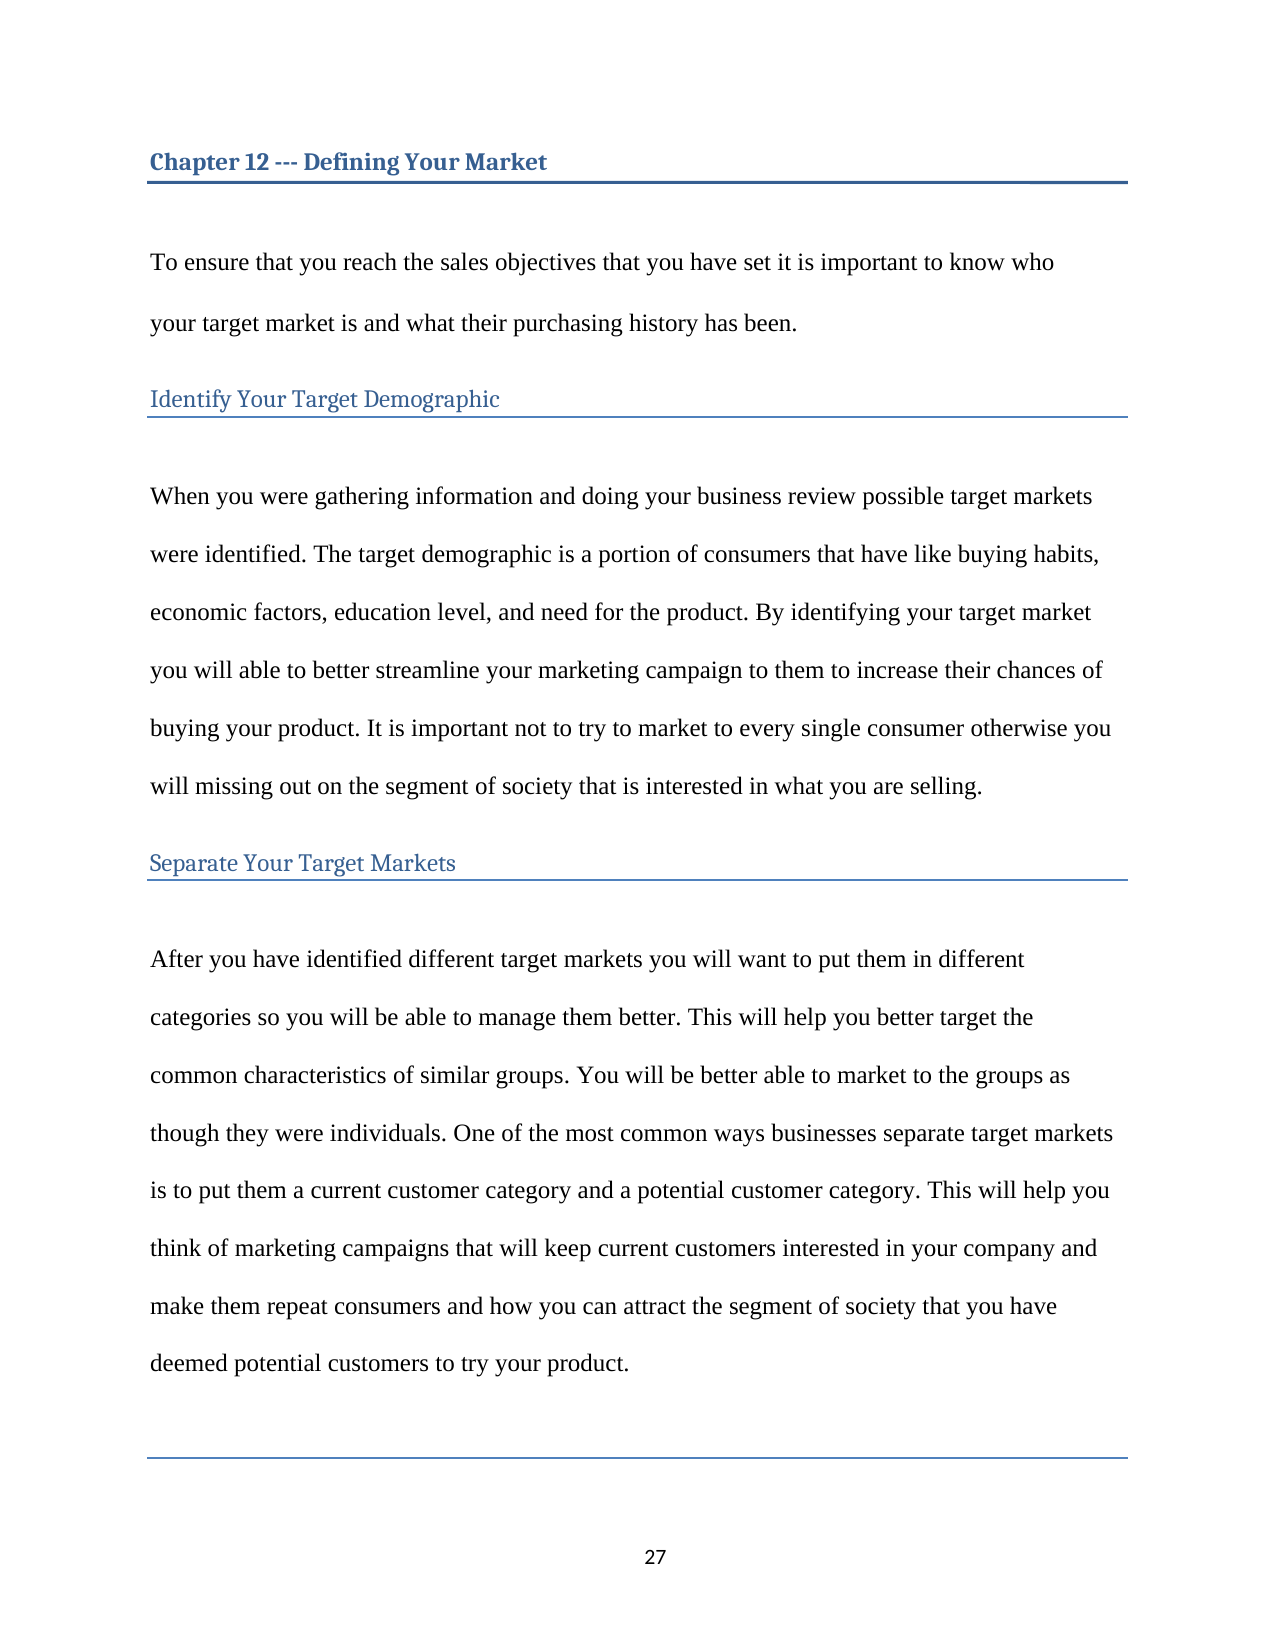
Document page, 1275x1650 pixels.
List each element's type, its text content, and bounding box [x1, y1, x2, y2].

text When you were gathering information and doing your business review possible target markets were identified. The target demographic is a portion of consumers that have like buying habits, economic factors, education level, and need for the product. By identifying your target market you will able to better streamline your marketing campaign to them to increase their chances of buying your product. It is important not to try to market to every single consumer otherwise you will missing out on the segment of society that is interested in what you are selling. [150, 481, 1117, 800]
text Chapter 12 --- Defining Your Market [150, 148, 1125, 177]
text 27 [150, 1543, 1160, 1570]
text To ensure that you reach the sales objectives that you have set it is important to know who your target market is and what their purchasing history has been. [150, 247, 1106, 337]
text Separate Your Target Markets [150, 848, 1125, 877]
text After you have identified different target markets you will want to put them in different categories so you will be able to manage them better. This will help you better target the common characteristics of similar groups. You will be better able to market to the groups as though they were individuals. One of the most common ways businesses separate target markets is to put them a current customer category and a potential customer category. This will help you think of marketing campaigns that will keep current customers interested in your company and make them repeat consumers and how you can attract the segment of society that you have deemed potential customers to try your product. [150, 944, 1121, 1377]
text Identify Your Target Demographic [150, 385, 1125, 414]
